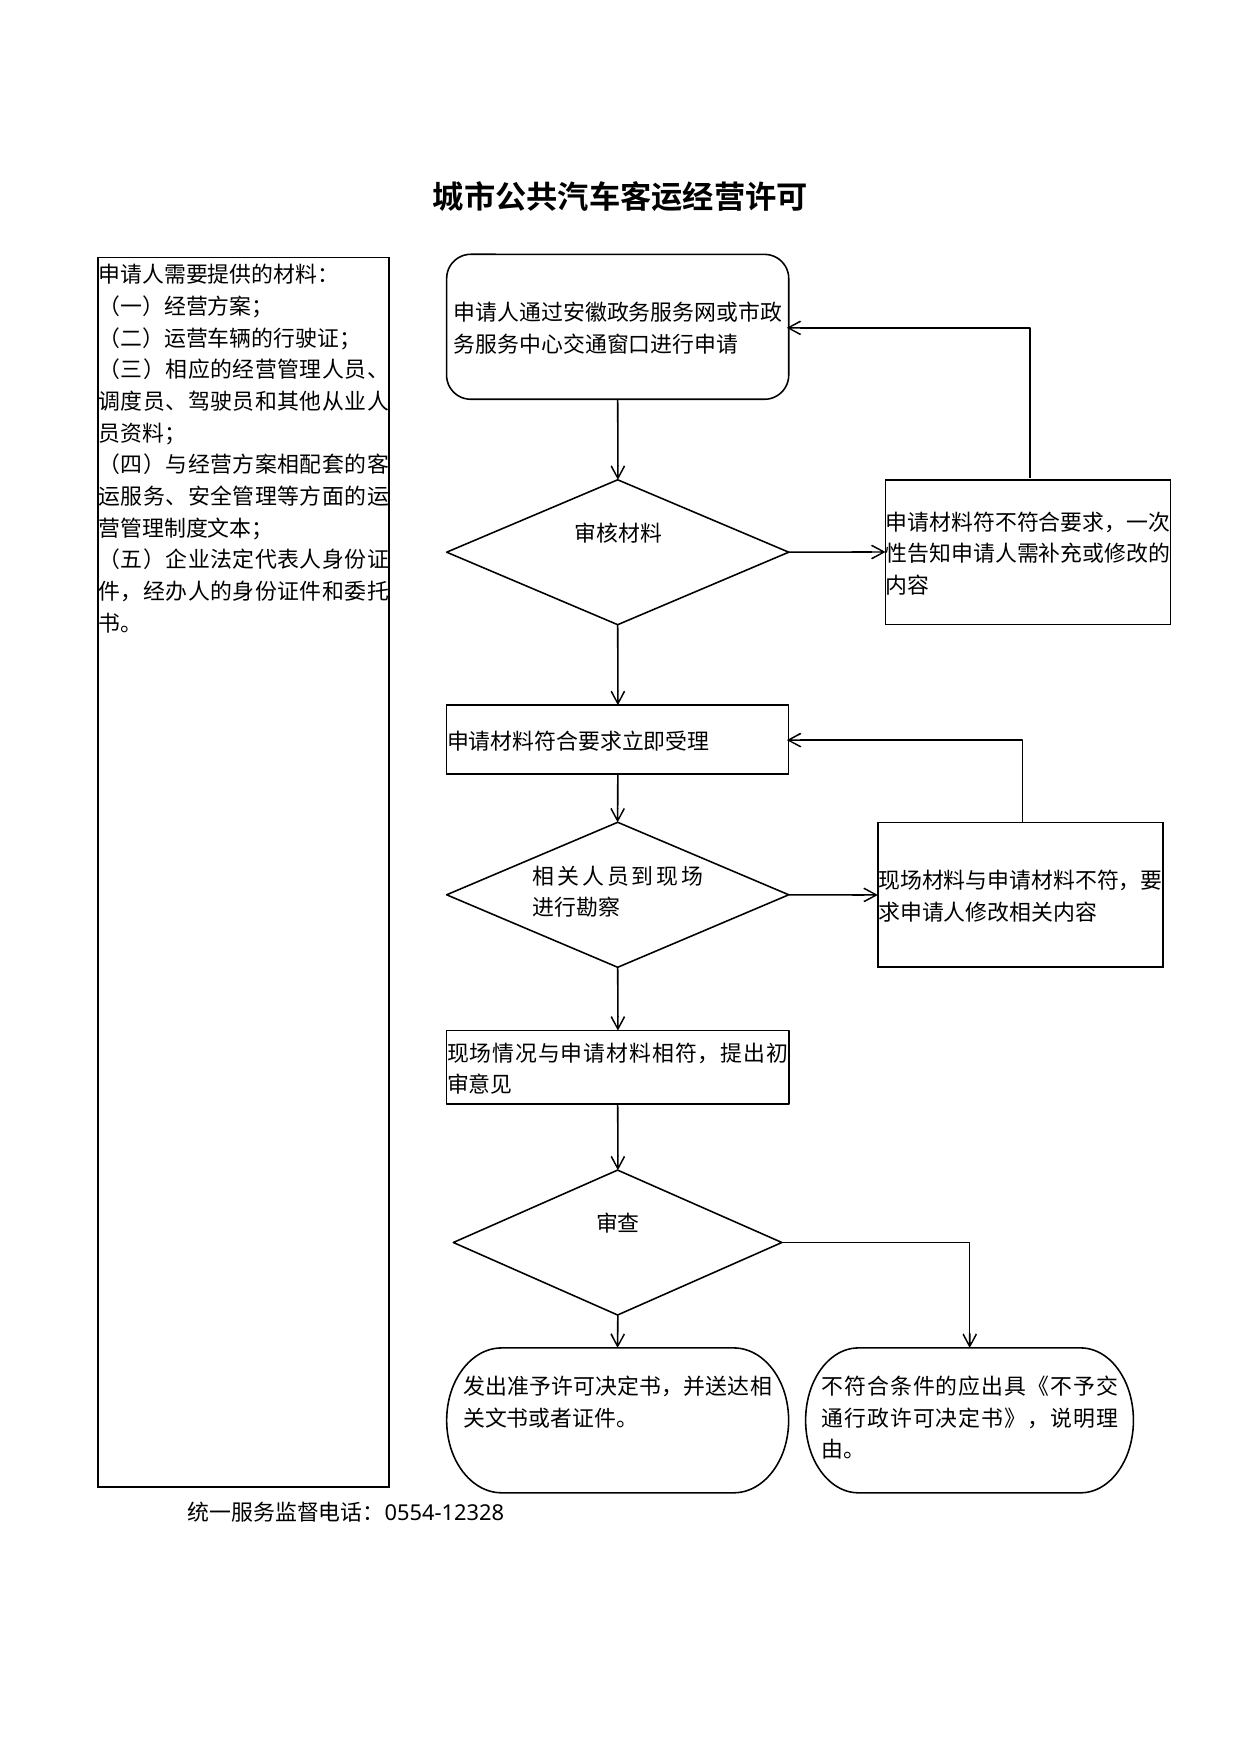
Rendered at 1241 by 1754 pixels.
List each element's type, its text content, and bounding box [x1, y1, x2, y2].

text 城市公共汽车客运经营许可 [187, 162, 1053, 227]
text 统一服务监督电话：0554-12328 [187, 227, 1053, 1527]
